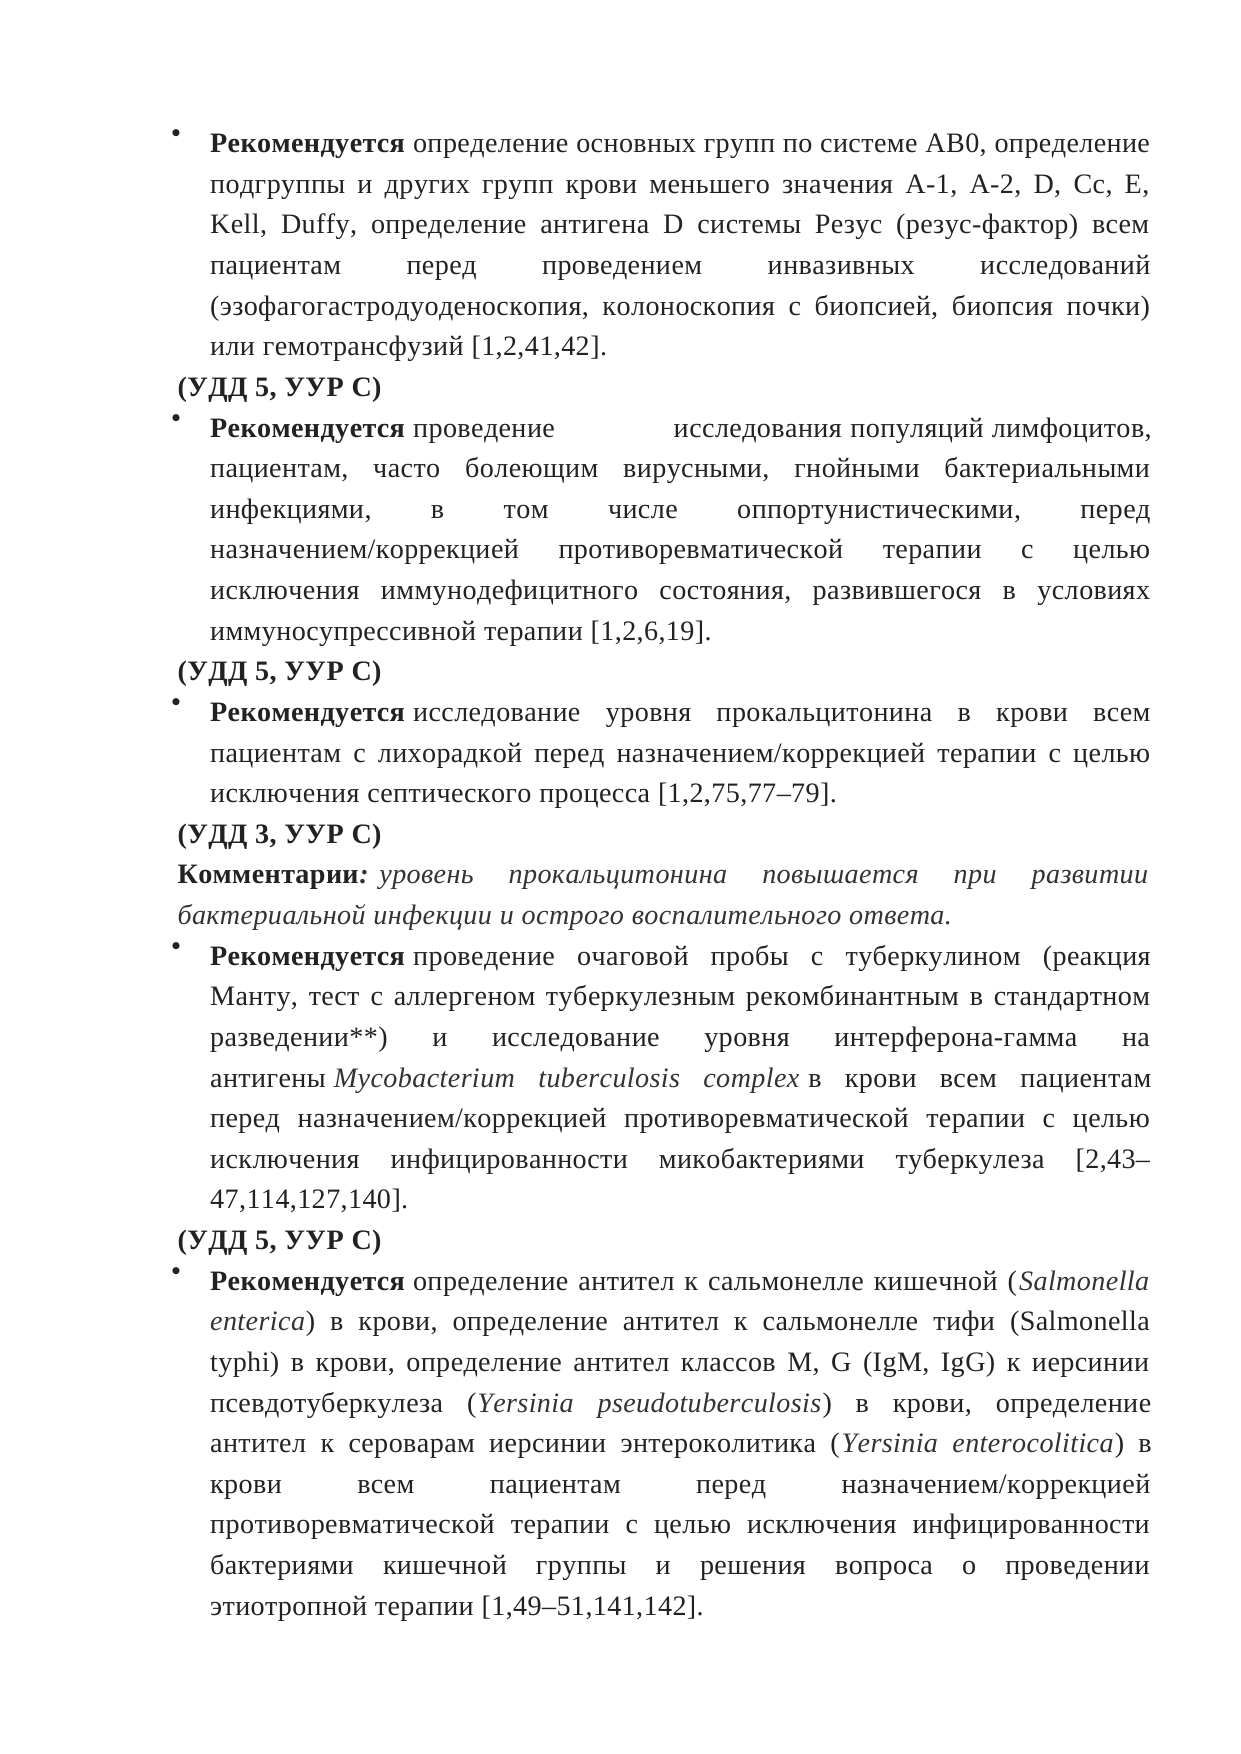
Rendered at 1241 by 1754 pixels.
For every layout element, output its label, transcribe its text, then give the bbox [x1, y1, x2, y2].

list Рекомендуется определение антител к сальмонелле кишечной (Salmonella enterica) в крови, определение антител к сальмонелле тифи (Salmonella typhi) в крови, определение антител классов M, G (IgM, IgG) к иерсинии псевдотуберкулеза (Yersinia pseudotuberculosis) в крови, определение антител к сероварам иерсинии энтероколитика (Yersinia enterocolitica) в крови всем пациентам перед назначением/коррекцией противоревматической терапии с целью исключения инфицированности бактериями кишечной группы и решения вопроса о проведении этиотропной терапии [1,49–51,141,142]. [172, 1256, 1152, 1621]
text Комментарии: уровень прокальцитонина повышается при развитии бактериальной инфекции и острого воспалительного ответа. [177, 849, 1152, 931]
text (УДД 3, УУР С) [177, 809, 1152, 849]
list Рекомендуется определение основных групп по системе AB0, определение подгруппы и других групп крови меньшего значения A-1, A-2, D, Cc, E, Kell, Duffy, определение антигена D системы Резус (резус-фактор) всем пациентам перед проведением инвазивных исследований (эзофагогастродуоденоскопия, колоноскопия с биопсией, биопсия почки) или гемотрансфузий [1,2,41,42]. [172, 118, 1152, 362]
text (УДД 5, УУР С) [177, 362, 1152, 402]
list Рекомендуется исследование уровня прокальцитонина в крови всем пациентам с лихорадкой перед назначением/коррекцией терапии с целью исключения септического процесса [1,2,75,77–79]. [172, 687, 1152, 809]
text (УДД 5, УУР С) [177, 646, 1152, 687]
list Рекомендуется проведение исследования популяций лимфоцитов, пациентам, часто болеющим вирусными, гнойными бактериальными инфекциями, в том числе оппортунистическими, перед назначением/коррекцией противоревматической терапии с целью исключения иммунодефицитного состояния, развившегося в условиях иммуносупрессивной терапии [1,2,6,19]. [172, 402, 1152, 646]
list Рекомендуется проведение очаговой пробы с туберкулином (реакция Манту, тест с аллергеном туберкулезным рекомбинантным в стандартном разведении**) и исследование уровня интерферона-гамма на антигены Mycobacterium tuberculosis complex в крови всем пациентам перед назначением/коррекцией противоревматической терапии с целью исключения инфицированности микобактериями туберкулеза [2,43–47,114,127,140]. [172, 931, 1152, 1215]
text (УДД 5, УУР С) [177, 1215, 1152, 1256]
